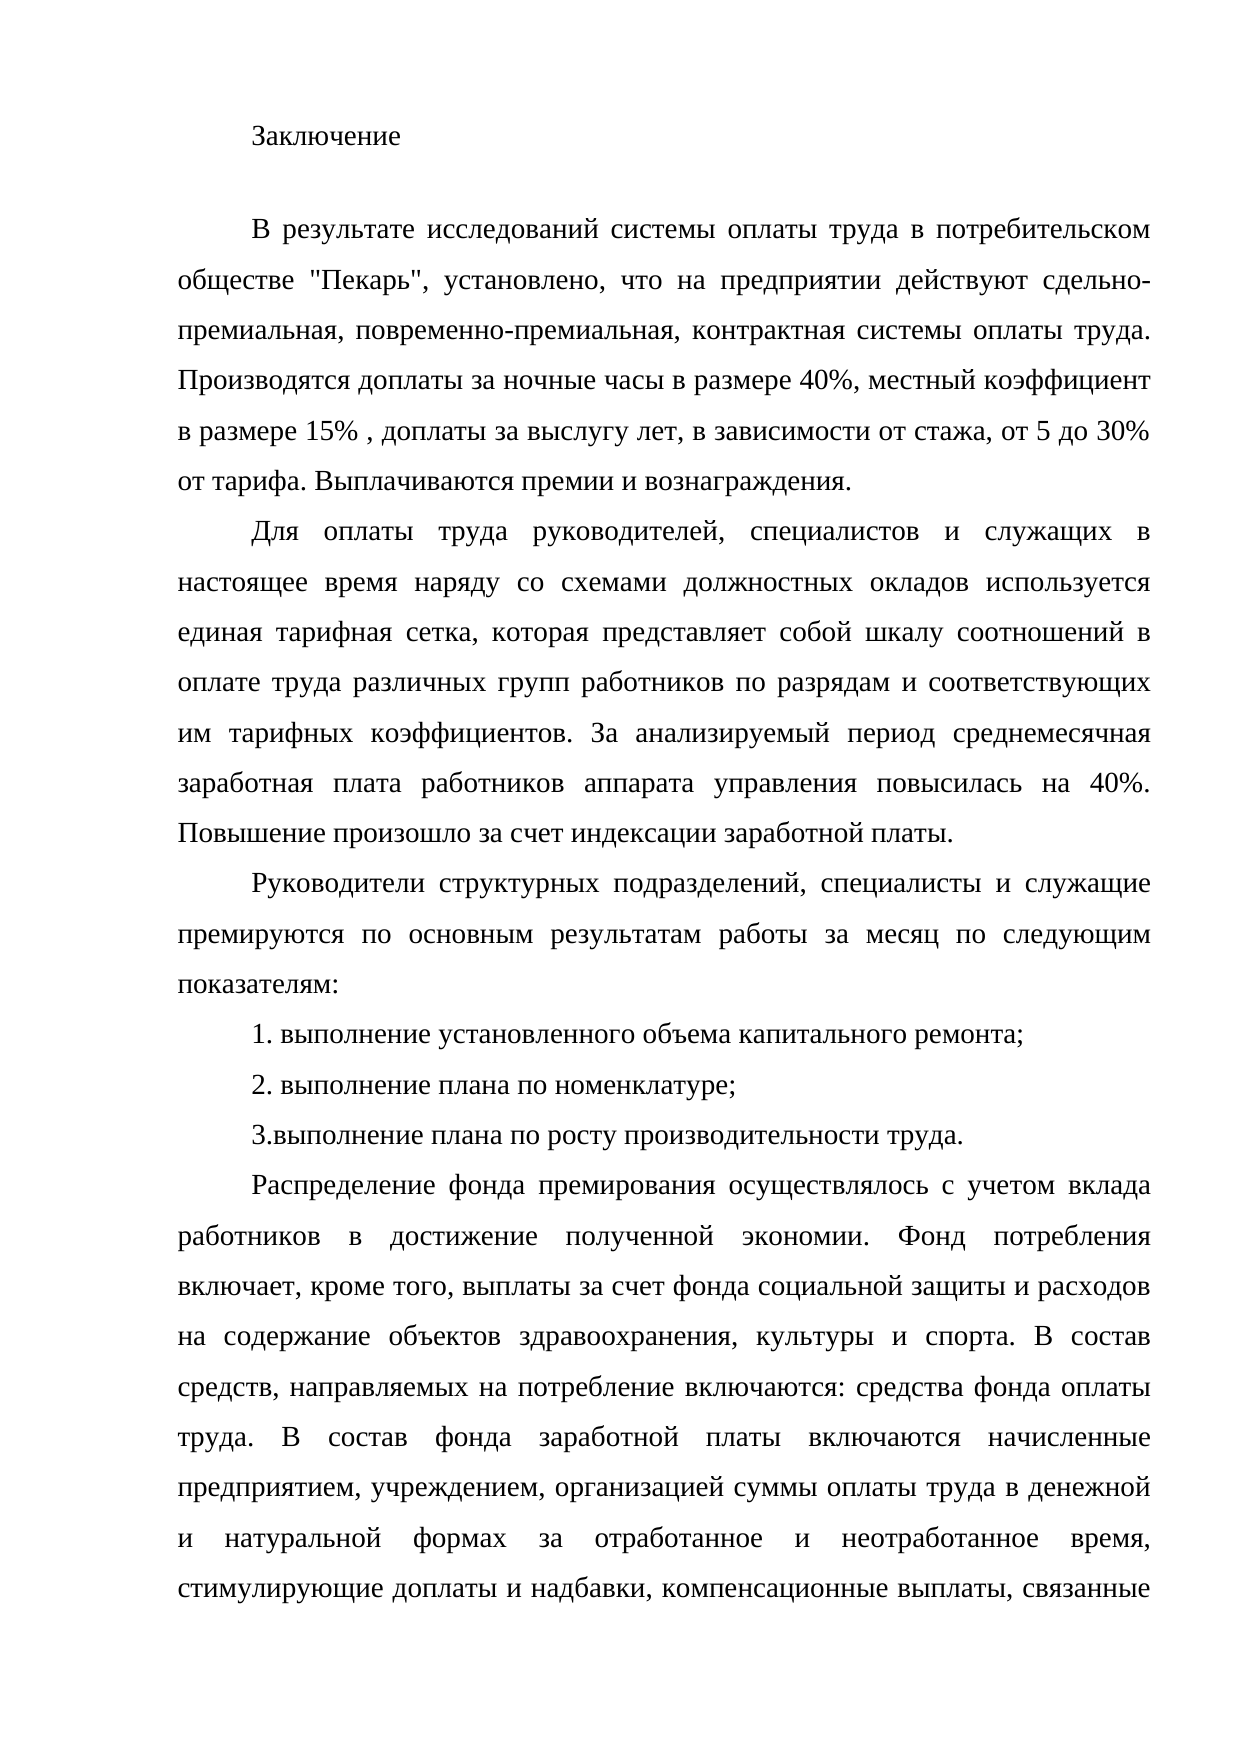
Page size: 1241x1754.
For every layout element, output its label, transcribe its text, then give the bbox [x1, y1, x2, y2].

text 2. выполнение плана по номенклатуре; [177, 1067, 1152, 1100]
text 3.выполнение плана по росту производительности труда. [177, 1117, 1152, 1151]
text Заключение [177, 118, 1152, 152]
text Руководители структурных подразделений, специалисты и служащие премируются по основным результатам работы за месяц по следующим показателям: [177, 866, 1152, 1000]
text В результате исследований системы оплаты труда в потребительском обществе "Пекарь", установлено, что на предприятии действуют сдельно-премиальная, повременно-премиальная, контрактная системы оплаты труда. Производятся доплаты за ночные часы в размере 40%, местный коэффициент в размере 15% , доплаты за выслугу лет, в зависимости от стажа, от 5 до 30% от тарифа. Выплачиваются премии и вознаграждения. [177, 212, 1152, 497]
text Для оплаты труда руководителей, специалистов и служащих в настоящее время наряду со схемами должностных окладов используется единая тарифная сетка, которая представляет собой шкалу соотношений в оплате труда различных групп работников по разрядам и соответствующих им тарифных коэффициентов. За анализируемый период среднемесячная заработная плата работников аппарата управления повысилась на 40%. Повышение произошло за счет индексации заработной платы. [177, 513, 1152, 849]
text 1. выполнение установленного объема капитального ремонта; [177, 1017, 1152, 1050]
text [177, 1167, 1152, 1603]
